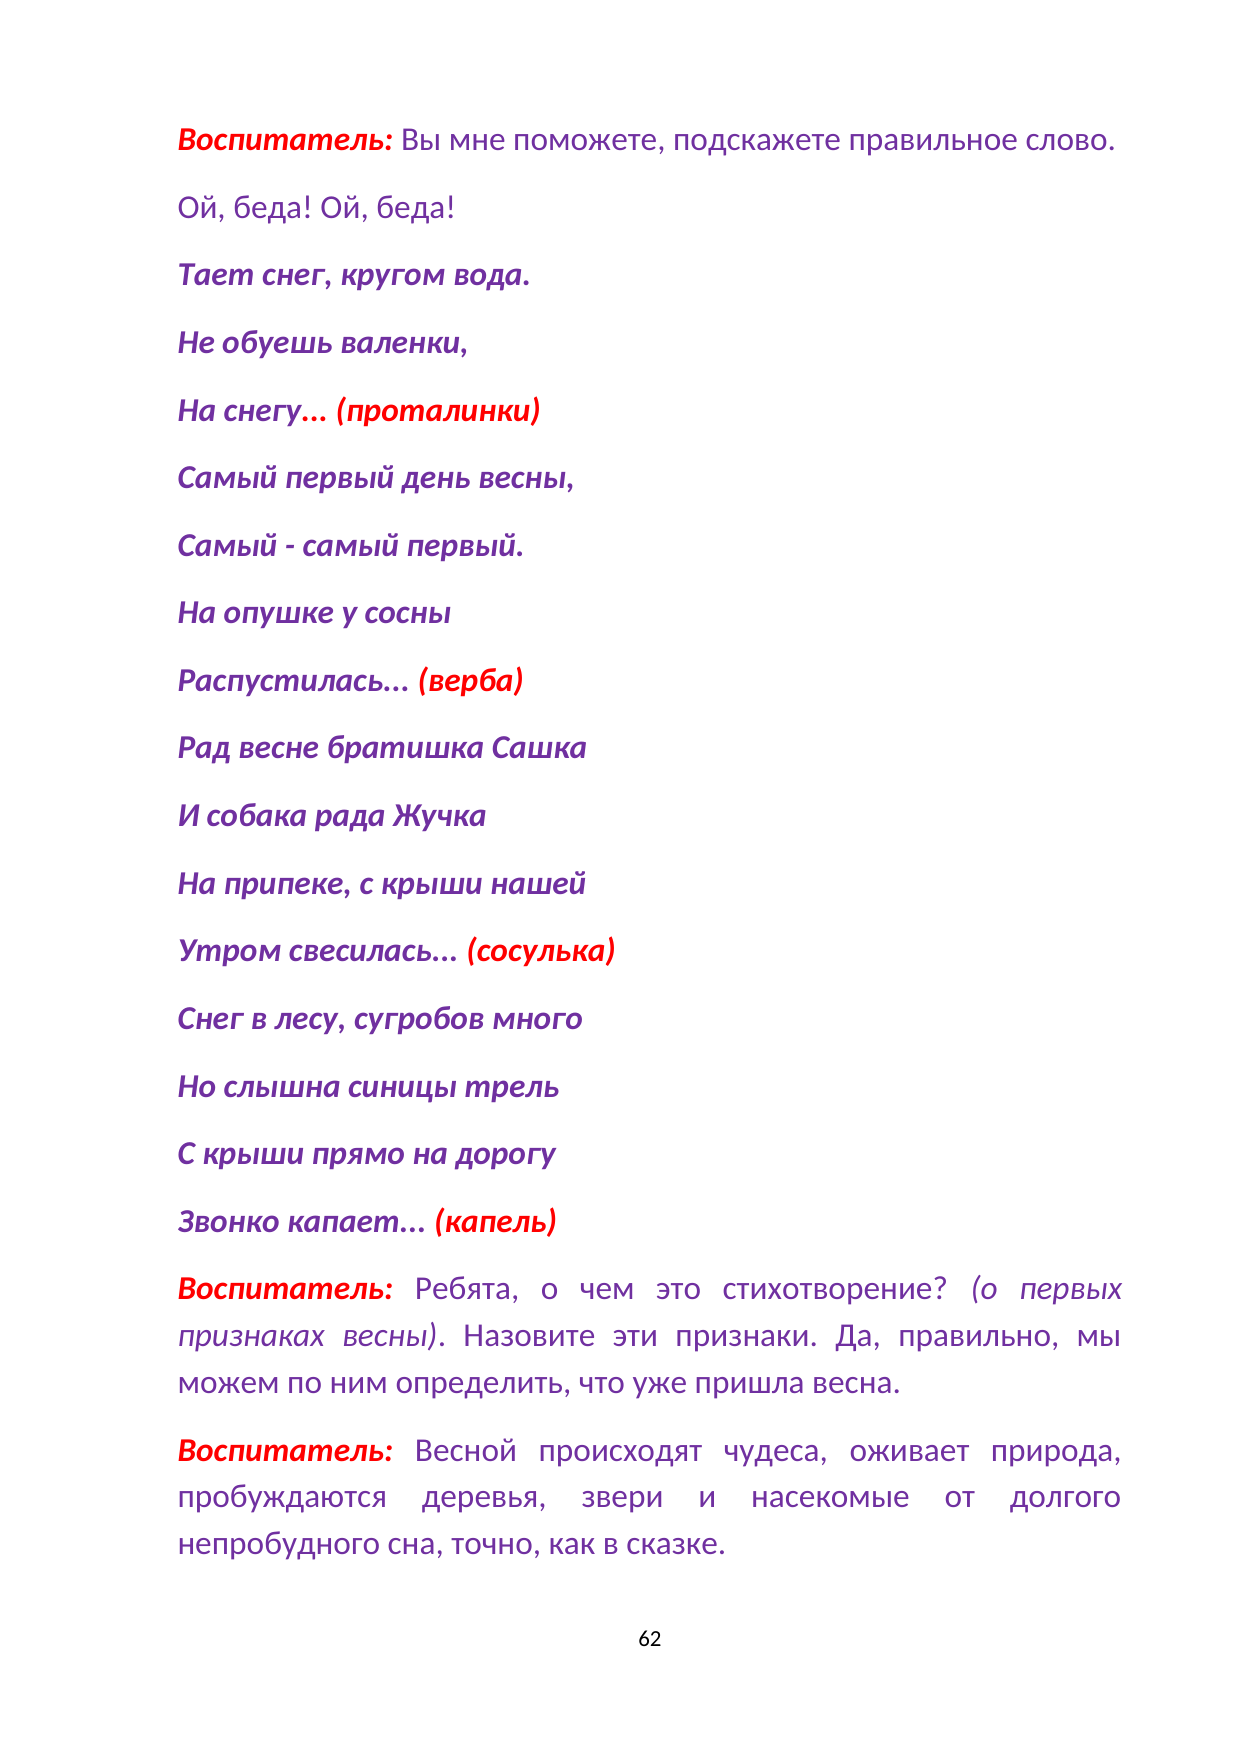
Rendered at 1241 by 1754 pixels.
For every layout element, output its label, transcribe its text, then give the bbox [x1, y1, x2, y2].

text И собака рада Жучка [177, 794, 1122, 835]
text Рад весне братишка Сашка [177, 727, 1122, 767]
text Воспитатель: Вы мне поможете, подскажете правильное слово. [177, 118, 1122, 159]
text Самый первый день весны, [177, 456, 1122, 497]
text На припеке, с крыши нашей [177, 862, 1122, 902]
text Не обуешь валенки, [177, 321, 1122, 362]
text Тает снег, кругом вода. [177, 253, 1122, 294]
text На опушке у сосны [177, 591, 1122, 632]
text Ой, беда! Ой, беда! [177, 186, 1122, 226]
text Звонко капает... (капель) [177, 1200, 1122, 1241]
text Воспитатель: Весной происходят чудеса, оживает природа, пробуждаются деревья, звери и насекомые от долгого непробудного сна, точно, как в сказке. [177, 1428, 1122, 1563]
text Самый - самый первый. [177, 524, 1122, 564]
text Воспитатель: Ребята, о чем это стихотворение? (о первых признаках весны). Назовите эти признаки. Да, правильно, мы можем по ним определить, что уже пришла весна. [177, 1267, 1122, 1402]
text Снег в лесу, сугробов много [177, 997, 1122, 1038]
text Утром свесилась... (сосулька) [177, 929, 1122, 970]
text На снегу... (проталинки) [177, 388, 1122, 429]
text Распустилась... (верба) [177, 659, 1122, 700]
text С крыши прямо на дорогу [177, 1132, 1122, 1173]
text Но слышна синицы трель [177, 1064, 1122, 1105]
